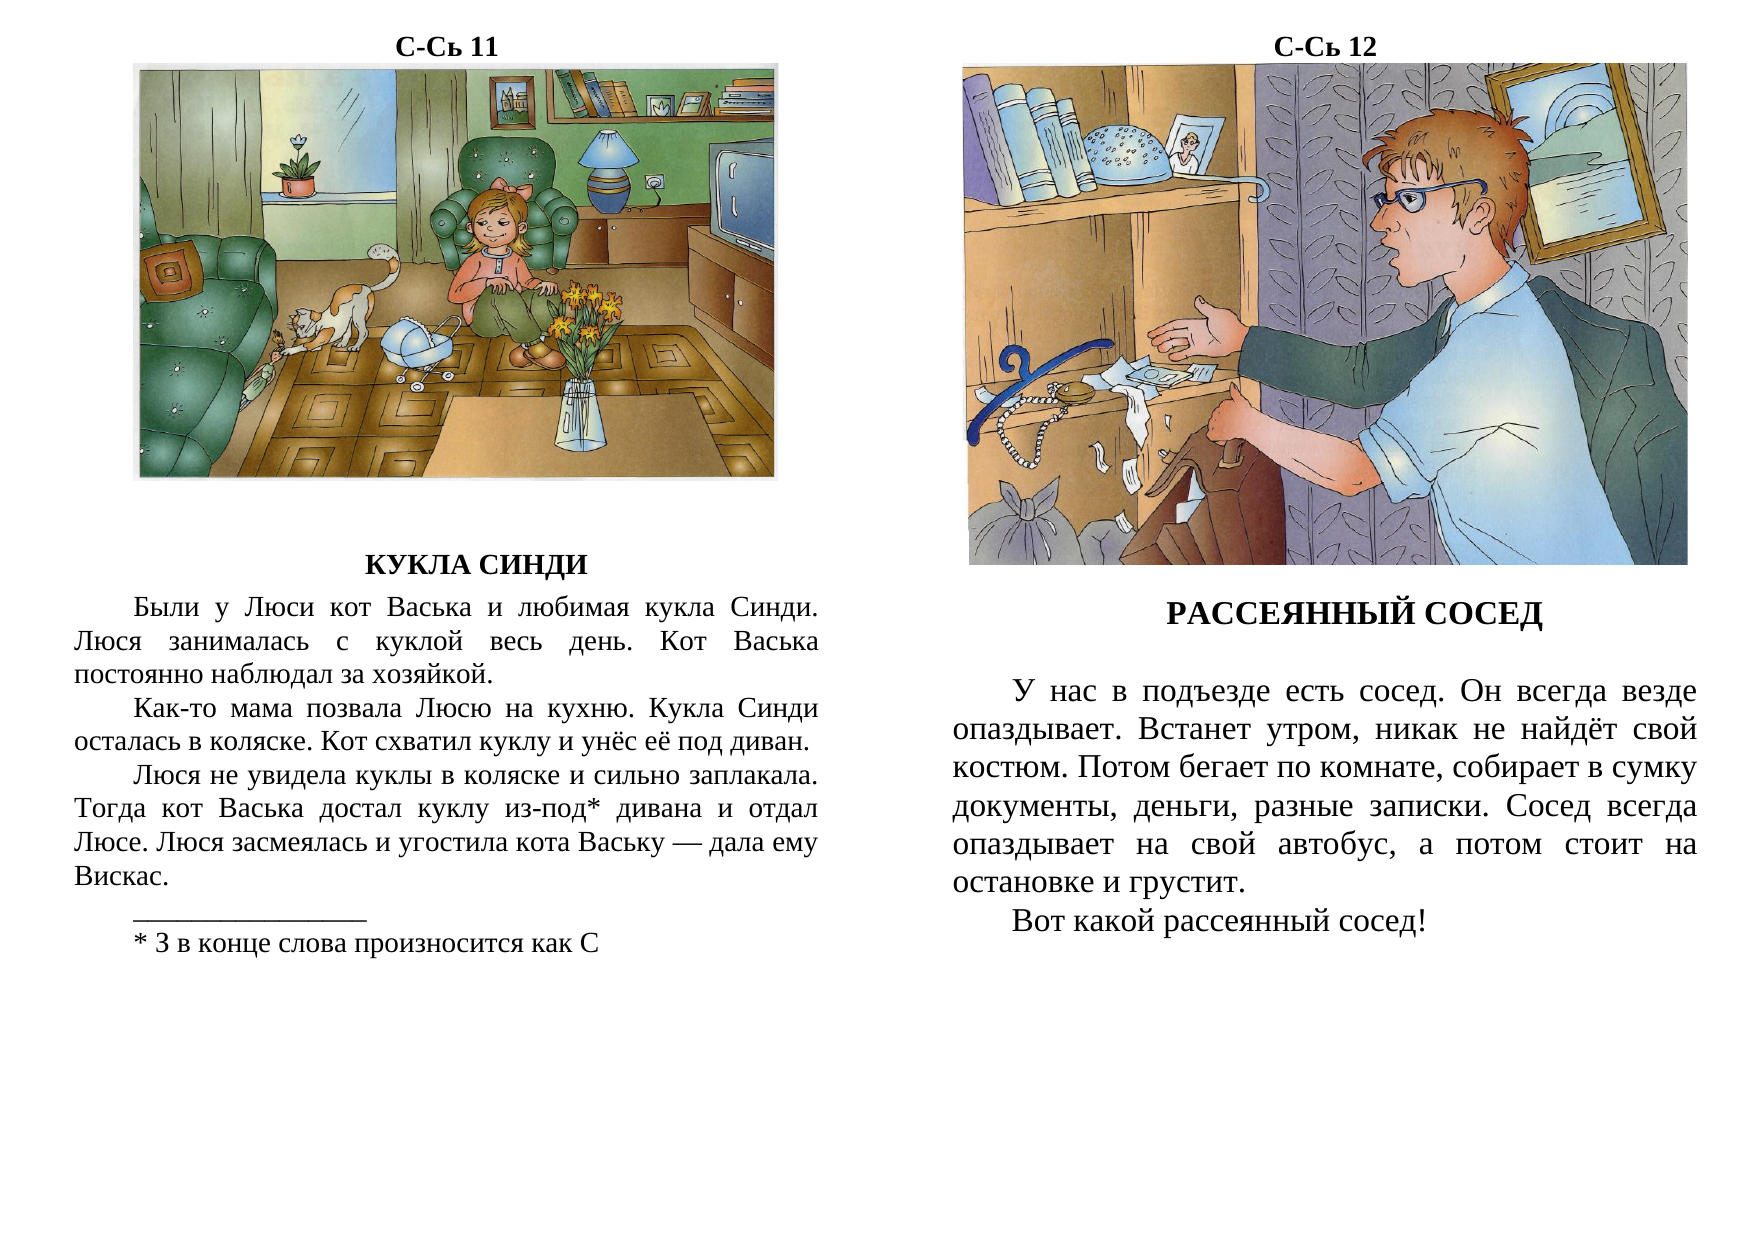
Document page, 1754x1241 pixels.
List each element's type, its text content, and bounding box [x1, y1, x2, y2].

text Были у Люси кот Васька и любимая кукла Синди. Люся занималась с куклой весь день. Кот Васька постоянно наблюдал за хозяйкой. [74, 589, 819, 690]
text Вот какой рассеянный сосед! [952, 900, 1698, 938]
text ________________ [74, 891, 819, 925]
text С-Сь 12 [923, 29, 1728, 63]
picture [962, 63, 1688, 565]
text Люся не увидела куклы в коляске и сильно заплакала. Тогда кот Васька достал куклу из-под* дивана и отдал Люсе. Люся засмеялась и угостила кота Ваську — дала ему Вискас. [74, 757, 819, 891]
text У нас в подъезде есть сосед. Он всегда везде опаздывает. Встанет утром, никак не найдёт свой костюм. Потом бегает по комнате, собирает в сумку документы, деньги, разные записки. Сосед всегда опаздывает на свой автобус, а потом стоит на остановке и грустит. [952, 670, 1698, 900]
text РАССЕЯННЫЙ СОСЕД [952, 593, 1698, 632]
text КУКЛА СИНДИ [74, 547, 819, 589]
text * З в конце слова произносится как С [74, 925, 819, 958]
text Как-то мама позвала Люсю на кухню. Кукла Синди осталась в коляске. Кот схватил куклу и унёс её под диван. [74, 690, 819, 757]
picture [133, 63, 779, 481]
text С-Сь 11 [44, 29, 849, 63]
